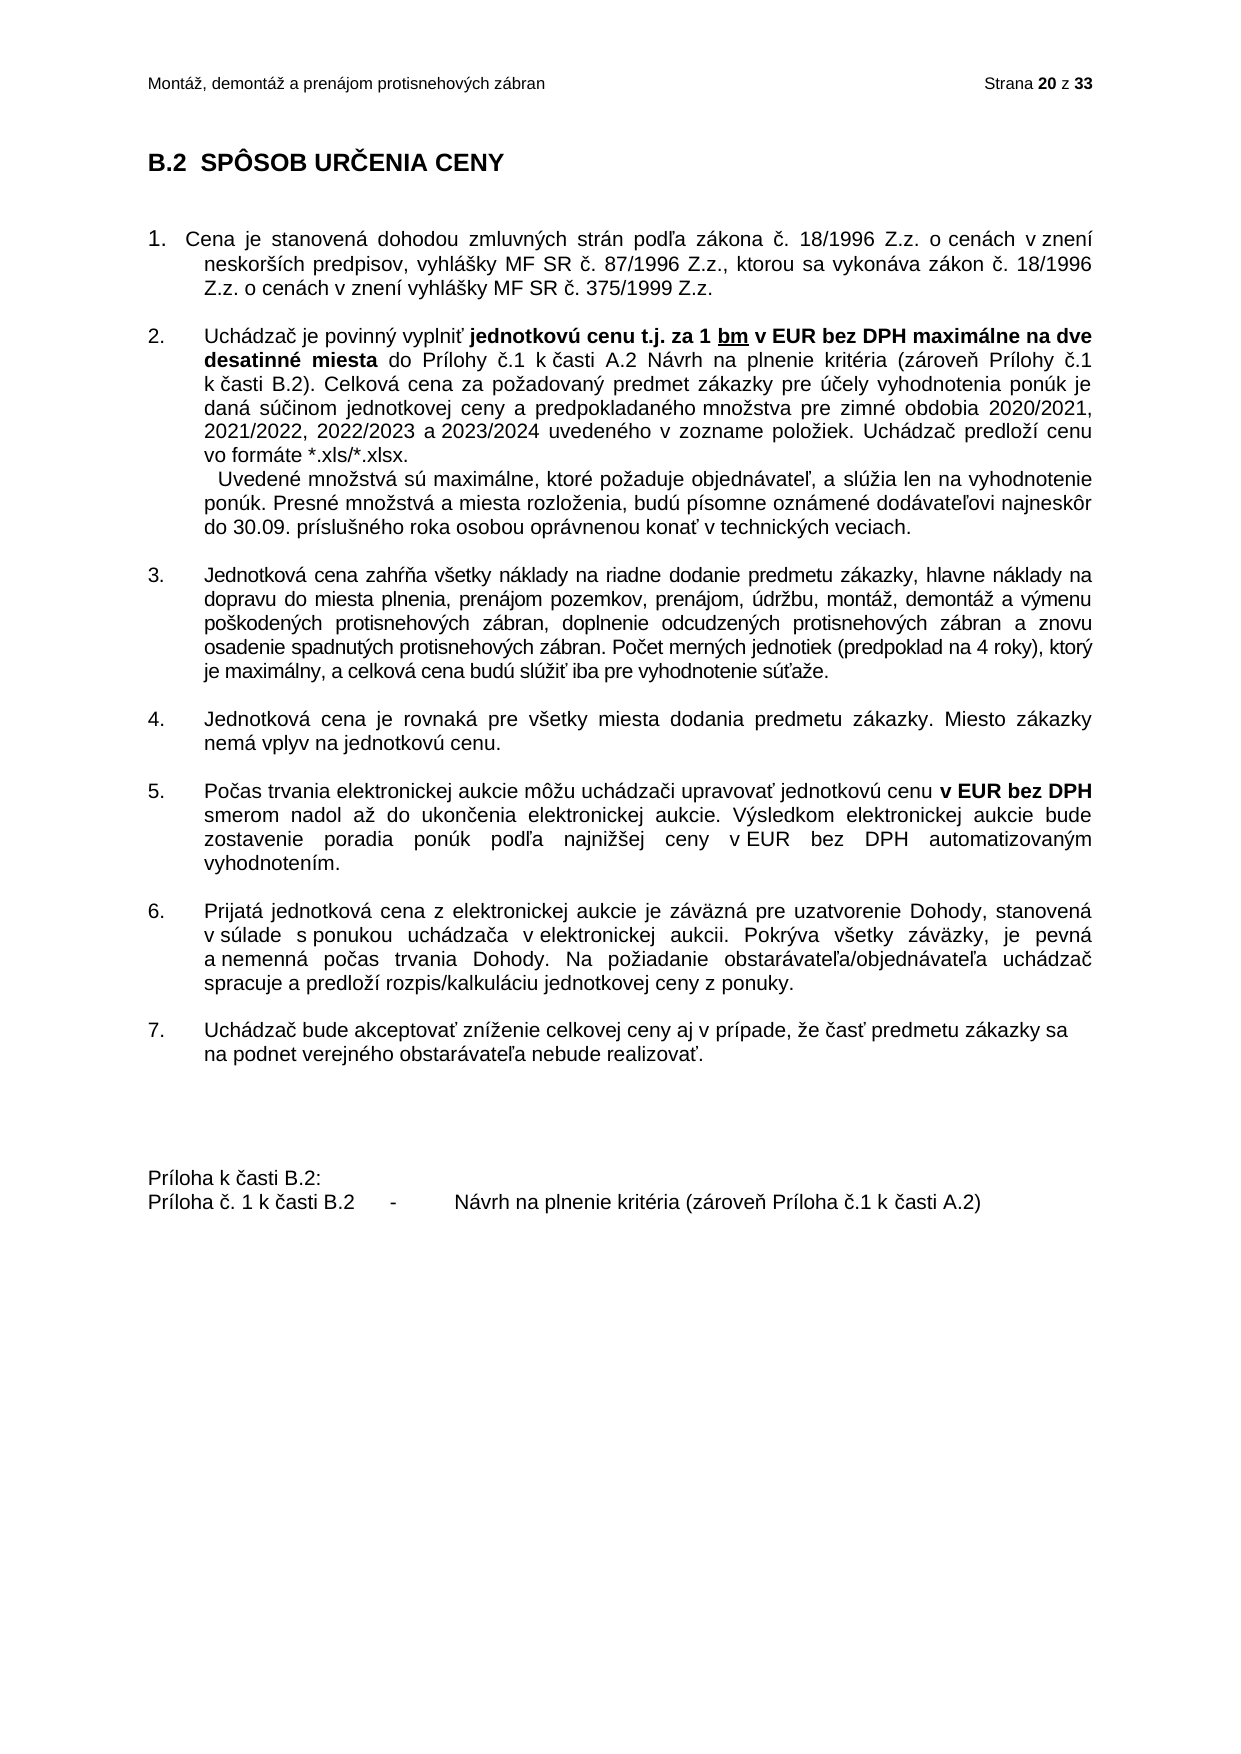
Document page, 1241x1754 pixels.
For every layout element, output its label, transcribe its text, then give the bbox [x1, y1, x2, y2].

list Jednotková cena zahŕňa všetky náklady na riadne dodanie predmetu zákazky, hlavne náklady na dopravu do miesta plnenia, prenájom pozemkov, prenájom, údržbu, montáž, demontáž a výmenu poškodených protisnehových zábran, doplnenie odcudzených protisnehových zábran a znovu osadenie spadnutých protisnehových zábran. Počet merných jednotiek (predpoklad na 4 roky), ktorý je maximálny, a celková cena budú slúžiť iba pre vyhodnotenie súťaže. [148, 563, 1093, 683]
text Príloha k časti B.2: [148, 1166, 1093, 1190]
subtitle B.2 SPÔSOB URČENIA CENY [148, 148, 1093, 176]
text Uvedené množstvá sú maximálne, ktoré požaduje objednávateľ, a slúžia len na vyhodnotenie ponúk. Presné množstvá a miesta rozloženia, budú písomne oznámené dodávateľovi najneskôr do 30.09. príslušného roka osobou oprávnenou konať v technických veciach. [148, 467, 1093, 539]
list Uchádzač bude akceptovať zníženie celkovej ceny aj v prípade, že časť predmetu zákazky sa na podnet verejného obstarávateľa nebude realizovať. [148, 1018, 1093, 1066]
list Uchádzač je povinný vyplniť jednotkovú cenu t.j. za 1 bm v EUR bez DPH maximálne na dve desatinné miesta do Prílohy č.1 k časti A.2 Návrh na plnenie kritéria (zároveň Prílohy č.1 k časti B.2). Celková cena za požadovaný predmet zákazky pre účely vyhodnotenia ponúk je daná súčinom jednotkovej ceny a predpokladaného množstva pre zimné obdobia 2020/2021, 2021/2022, 2022/2023 a 2023/2024 uvedeného v zozname položiek. Uchádzač predloží cenu vo formáte *.xls/*.xlsx. [148, 323, 1093, 467]
list Jednotková cena je rovnaká pre všetky miesta dodania predmetu zákazky. Miesto zákazky nemá vplyv na jednotkovú cenu. [148, 707, 1093, 755]
list Počas trvania elektronickej aukcie môžu uchádzači upravovať jednotkovú cenu v EUR bez DPH smerom nadol až do ukončenia elektronickej aukcie. Výsledkom elektronickej aukcie bude zostavenie poradia ponúk podľa najnižšej ceny v EUR bez DPH automatizovaným vyhodnotením. [148, 779, 1093, 874]
text Príloha č. 1 k časti B.2 - Návrh na plnenie kritéria (zároveň Príloha č.1 k časti A.2) [148, 1190, 1093, 1214]
list Cena je stanovená dohodou zmluvných strán podľa zákona č. 18/1996 Z.z. o cenách v znení neskorších predpisov, vyhlášky MF SR č. 87/1996 Z.z., ktorou sa vykonáva zákon č. 18/1996 Z.z. o cenách v znení vyhlášky MF SR č. 375/1999 Z.z. [148, 225, 1093, 299]
list Prijatá jednotková cena z elektronickej aukcie je záväzná pre uzatvorenie Dohody, stanovená v súlade s ponukou uchádzača v elektronickej aukcii. Pokrýva všetky záväzky, je pevná a nemenná počas trvania Dohody. Na požiadanie obstarávateľa/objednávateľa uchádzač spracuje a predloží rozpis/kalkuláciu jednotkovej ceny z ponuky. [148, 898, 1093, 994]
